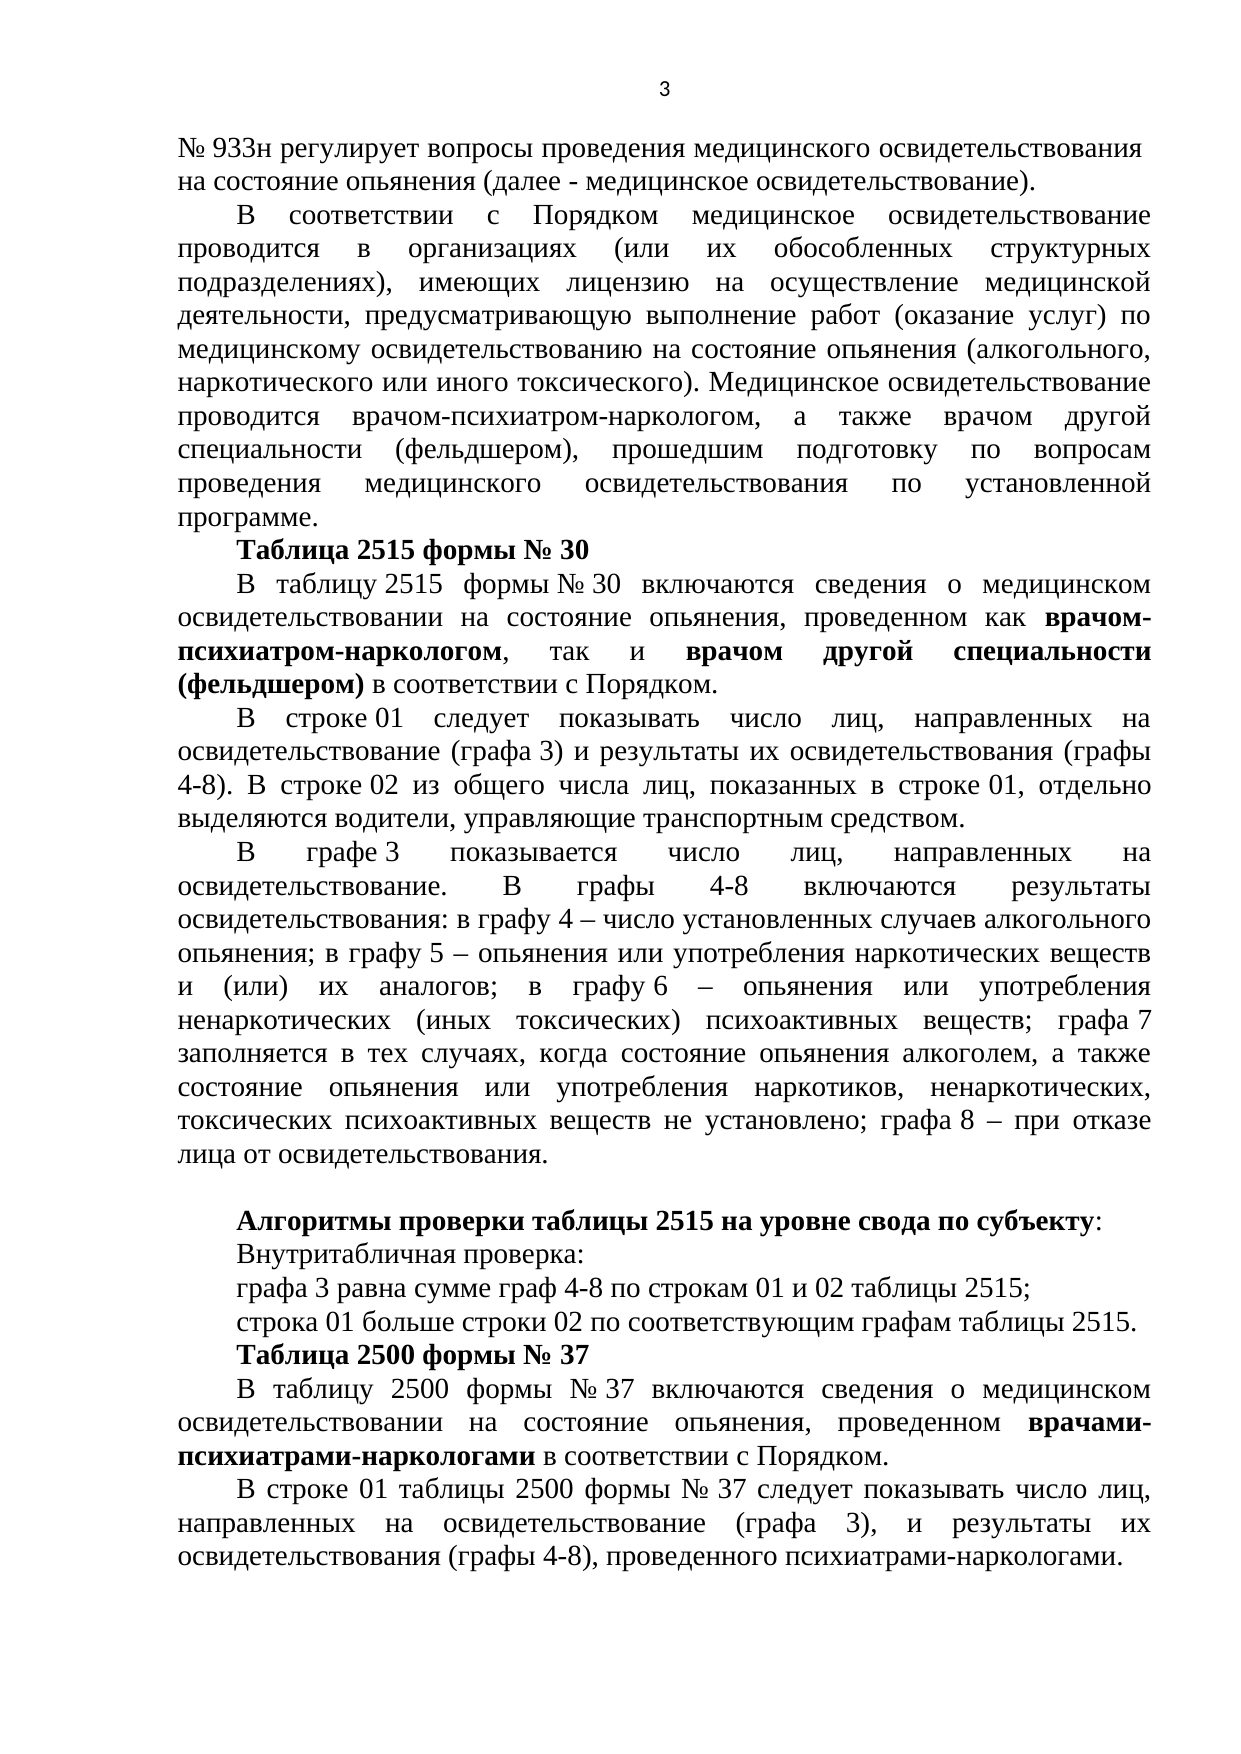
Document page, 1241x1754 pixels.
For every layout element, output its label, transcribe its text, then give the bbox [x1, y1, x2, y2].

text графа 3 равна сумме граф 4-8 по строкам 01 и 02 таблицы 2515; [177, 1270, 1152, 1304]
text строка 01 больше строки 02 по соответствующим графам таблицы 2515. [177, 1304, 1152, 1337]
text В таблицу 2500 формы № 37 включаются сведения о медицинском освидетельствовании на состояние опьянения, проведенном врачами-психиатрами-наркологами в соответствии с Порядком. [177, 1371, 1152, 1471]
text Таблица 2515 формы № 30 [177, 532, 1152, 566]
text В графе 3 показывается число лиц, направленных на освидетельствование. В графы 4-8 включаются результаты освидетельствования: в графу 4 – число установленных случаев алкогольного опьянения; в графу 5 – опьянения или употребления наркотических веществ и (или) их аналогов; в графу 6 – опьянения или употребления ненаркотических (иных токсических) психоактивных веществ; графа 7 заполняется в тех случаях, когда состояние опьянения алкоголем, а также состояние опьянения или употребления наркотиков, ненаркотических, токсических психоактивных веществ не установлено; графа 8 – при отказе лица от освидетельствования. [177, 834, 1152, 1169]
text Алгоритмы проверки таблицы 2515 на уровне свода по субъекту: [177, 1203, 1152, 1237]
text Таблица 2500 формы № 37 [177, 1337, 1152, 1371]
text В строке 01 следует показывать число лиц, направленных на освидетельствование (графа 3) и результаты их освидетельствования (графы 4-8). В строке 02 из общего числа лиц, показанных в строке 01, отдельно выделяются водители, управляющие транспортным средством. [177, 700, 1152, 834]
text В соответствии с Порядком медицинское освидетельствование проводится в организациях (или их обособленных структурных подразделениях), имеющих лицензию на осуществление медицинской деятельности, предусматривающую выполнение работ (оказание услуг) по медицинскому освидетельствованию на состояние опьянения (алкогольного, наркотического или иного токсического). Медицинское освидетельствование проводится врачом-психиатром-наркологом, а также врачом другой специальности (фельдшером), прошедшим подготовку по вопросам проведения медицинского освидетельствования по установленной программе. [177, 197, 1152, 532]
text Внутритабличная проверка: [177, 1237, 1152, 1270]
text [177, 130, 1152, 197]
text В таблицу 2515 формы № 30 включаются сведения о медицинском освидетельствовании на состояние опьянения, проведенном как врачом-психиатром-наркологом, так и врачом другой специальности (фельдшером) в соответствии с Порядком. [177, 566, 1152, 700]
text В строке 01 таблицы 2500 формы № 37 следует показывать число лиц, направленных на освидетельствование (графа 3), и результаты их освидетельствования (графы 4-8), проведенного психиатрами-наркологами. [177, 1471, 1152, 1572]
